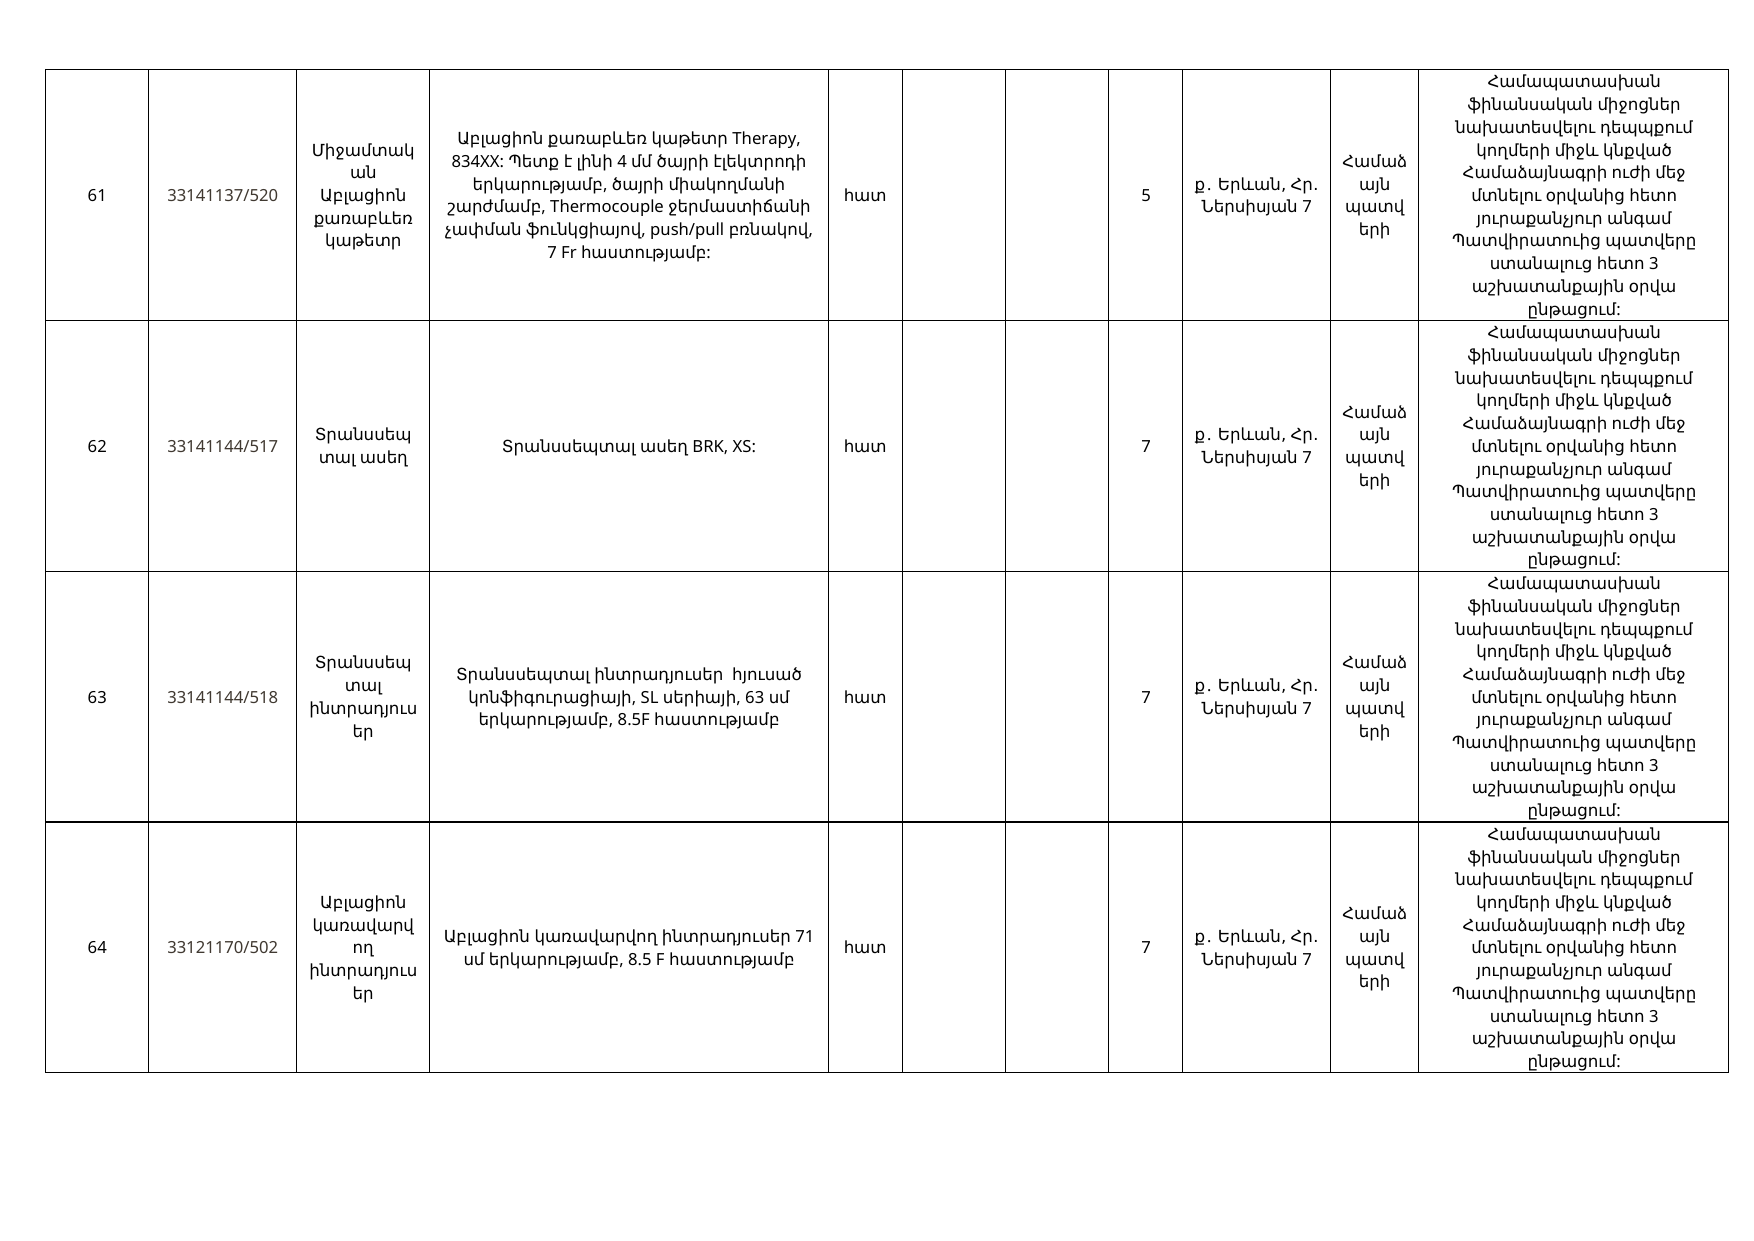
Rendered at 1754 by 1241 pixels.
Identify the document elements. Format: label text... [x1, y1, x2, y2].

table_cell Տրանսսեպտալ ինտրադյուսեր հյուսած կոնֆիգուրացիայի, SL սերիայի, 63 սմ երկարությամբ, 8.5F հաստությամբ [430, 572, 828, 821]
table_cell [1006, 70, 1108, 320]
table_cell [903, 70, 1005, 320]
table_cell Համաձայն պատվերի [1331, 321, 1418, 571]
table_cell ք․ Երևան, Հր․ Ներսիսյան 7 [1183, 321, 1330, 571]
table_cell հատ [829, 823, 902, 1072]
table_cell 33121170/502 [149, 823, 296, 1072]
table_cell 62 [46, 321, 148, 571]
table_cell [903, 321, 1005, 571]
table_cell ք․ Երևան, Հր․ Ներսիսյան 7 [1183, 572, 1330, 821]
table_cell Տրանսսեպտալ ասեղ BRK, XS: [430, 321, 828, 571]
table_cell հատ [829, 572, 902, 821]
table_cell Համաձայն պատվերի [1331, 70, 1418, 320]
table_cell հատ [829, 70, 902, 320]
table_cell 7 [1109, 823, 1182, 1072]
table_cell Միջամտական Աբլացիոն քառաբևեռ կաթետր [297, 70, 429, 320]
table_cell Համաձայն պատվերի [1331, 572, 1418, 821]
table_cell 33141144/518 [149, 572, 296, 821]
table_cell 61 [46, 70, 148, 320]
table_cell հատ [829, 321, 902, 571]
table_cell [1419, 823, 1728, 1072]
table_cell 5 [1109, 70, 1182, 320]
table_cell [1183, 823, 1330, 1072]
table_cell [903, 572, 1005, 821]
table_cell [1183, 70, 1330, 320]
table_cell Աբլացիոն կառավարվող ինտրադյուսեր 71 սմ երկարությամբ, 8.5 F հաստությամբ [430, 823, 828, 1072]
table_cell [903, 823, 1005, 1072]
table_cell 63 [46, 572, 148, 821]
table_cell [1006, 321, 1108, 571]
table_cell 64 [46, 823, 148, 1072]
table_cell Տրանսսեպտալ ասեղ [297, 321, 429, 571]
table_cell Համաձայն պատվերի [1331, 823, 1418, 1072]
table_cell Աբլացիոն քառաբևեռ կաթետր Therapy, 834XX: Պետք է լինի 4 մմ ծայրի էլեկտրոդի երկարությամբ, ծայրի միակողմանի շարժմամբ, Thermocouple ջերմաստիճանի չափման ֆունկցիայով, push/pull բռնակով, 7 Fr հաստությամբ: [430, 70, 828, 320]
table_cell Տրանսսեպտալ ինտրադյուսեր [297, 572, 429, 821]
table_cell Աբլացիոն կառավարվող ինտրադյուսեր [297, 823, 429, 1072]
table_cell [1006, 572, 1108, 821]
table_cell 7 [1109, 321, 1182, 571]
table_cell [1419, 70, 1728, 320]
table_cell 33141144/517 [149, 321, 296, 571]
table_cell 33141137/520 [149, 70, 296, 320]
table_cell 7 [1109, 572, 1182, 821]
table_cell [1006, 823, 1108, 1072]
